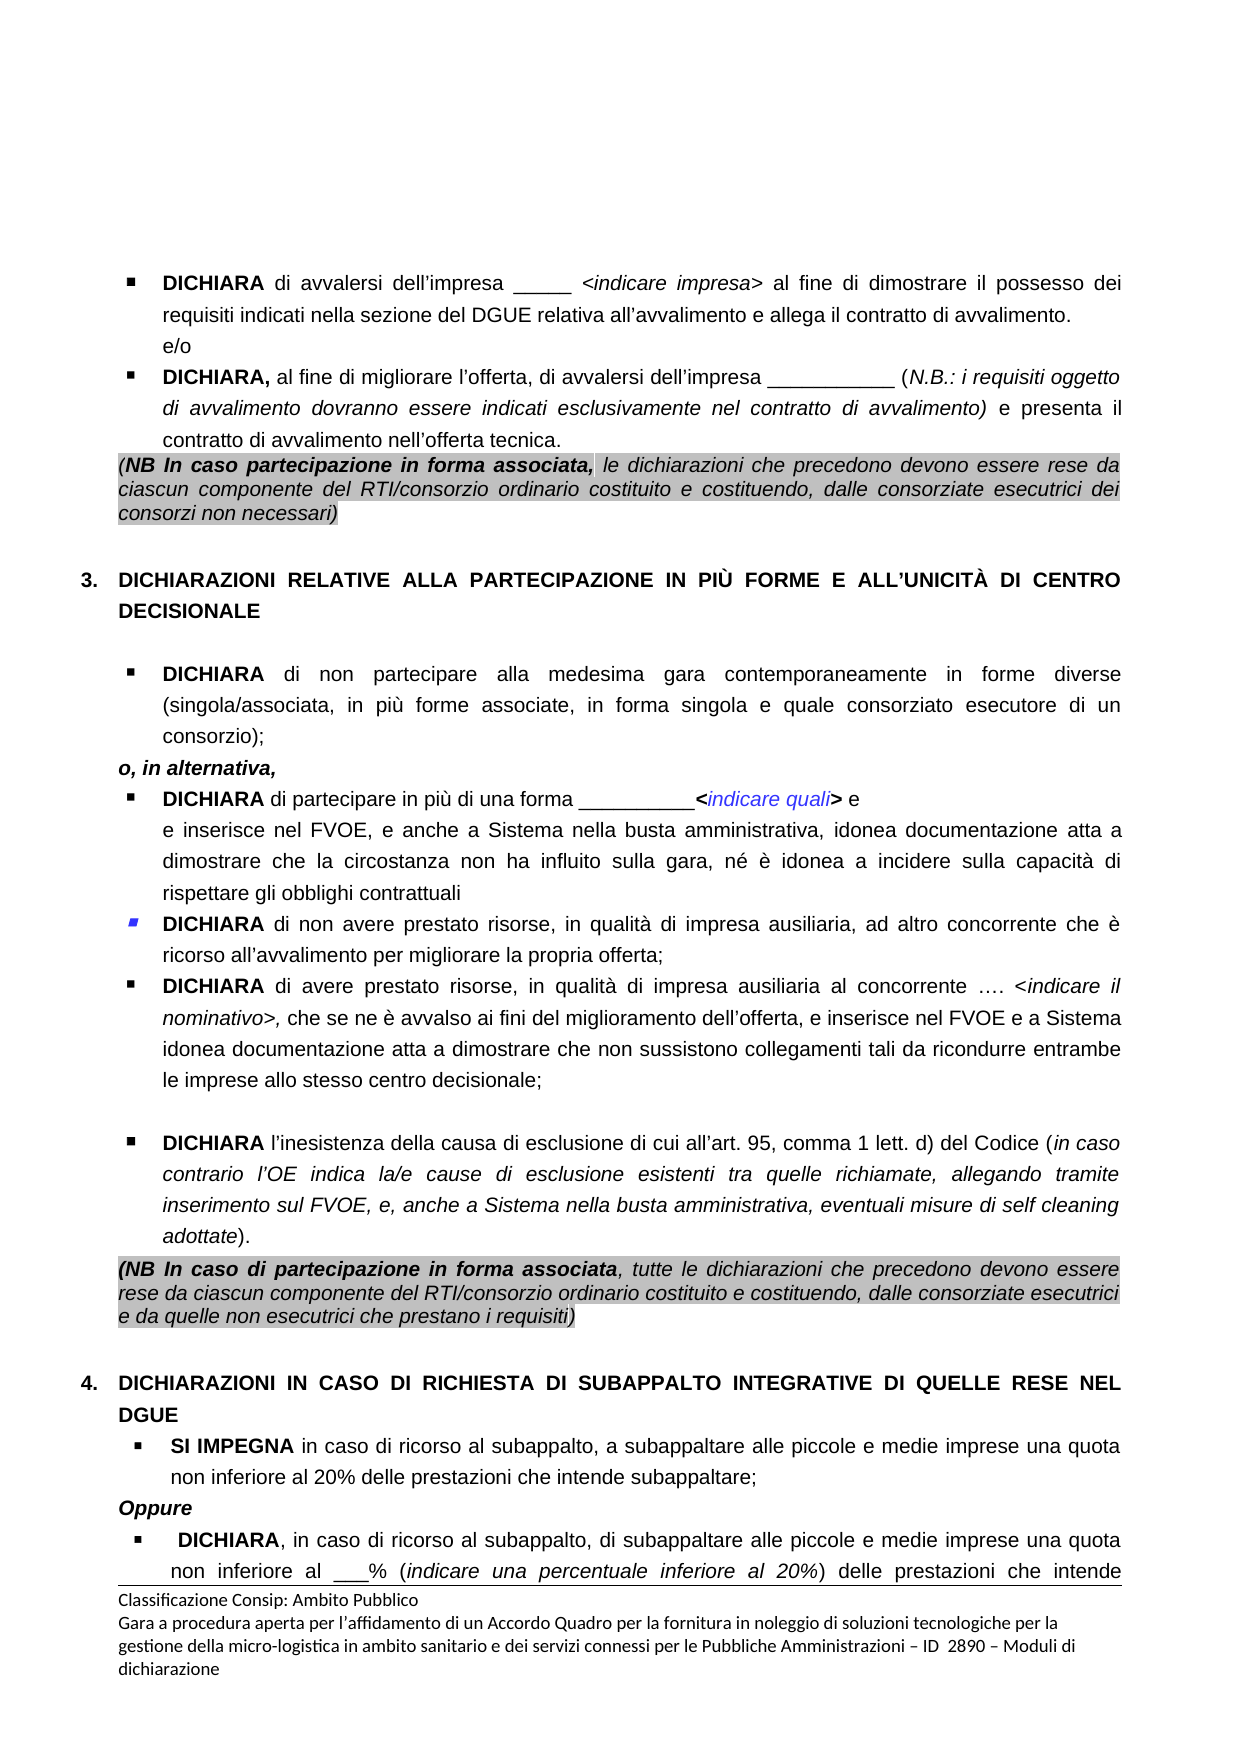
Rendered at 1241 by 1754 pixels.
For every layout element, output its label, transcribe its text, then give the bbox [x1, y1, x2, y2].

list SI IMPEGNA in caso di ricorso al subappalto, a subappaltare alle piccole e medie imprese una quota non inferiore al 20% delle prestazioni che intende subappaltare; [133, 1428, 1122, 1491]
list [133, 1522, 1122, 1584]
text (NB In caso partecipazione in forma associata, le dichiarazioni che precedono devono essere rese da ciascun componente del RTI/consorzio ordinario costituito e costituendo, dalle consorziate esecutrici dei consorzi non necessari) [338, 453, 1122, 525]
list DICHIARA di partecipare in più di una forma __________<indicare quali> e [125, 781, 1122, 813]
list DICHIARAZIONI RELATIVE ALLA PARTECIPAZIONE IN PIÙ FORME E ALL’UNICITÀ DI CENTRO DECISIONALE [81, 563, 1122, 625]
list DICHIARA di avere prestato risorse, in qualità di impresa ausiliaria al concorrente …. <indicare il nominativo>, che se ne è avvalso ai fini del miglioramento dell’offerta, e inserisce nel FVOE e a Sistema idonea documentazione atta a dimostrare che non sussistono collegamenti tali da ricondurre entrambe le imprese allo stesso centro decisionale; [125, 969, 1122, 1094]
list DICHIARAZIONI IN CASO DI RICHIESTA DI SUBAPPALTO INTEGRATIVE DI QUELLE RESE NEL DGUE [81, 1366, 1122, 1428]
text o, in alternativa, [118, 750, 1122, 781]
list e inserisce nel FVOE, e anche a Sistema nella busta amministrativa, idonea documentazione atta a dimostrare che la circostanza non ha influito sulla gara, né è idonea a incidere sulla capacità di rispettare gli obblighi contrattuali [162, 813, 1122, 906]
list DICHIARA di non avere prestato risorse, in qualità di impresa ausiliaria, ad altro concorrente che è ricorso all’avvalimento per migliorare la propria offerta; [125, 906, 1122, 969]
text Oppure [118, 1491, 1122, 1522]
list DICHIARA, al fine di migliorare l’offerta, di avvalersi dell’impresa ___________ (N.B.: i requisiti oggetto di avvalimento dovranno essere indicati esclusivamente nel contratto di avvalimento) e presenta il contratto di avvalimento nell’offerta tecnica. [125, 359, 1122, 453]
list e/o [162, 328, 1122, 359]
list DICHIARA di non partecipare alla medesima gara contemporaneamente in forme diverse (singola/associata, in più forme associate, in forma singola e quale consorziato esecutore di un consorzio); [125, 656, 1122, 750]
list DICHIARA l’inesistenza della causa di esclusione di cui all’art. 95, comma 1 lett. d) del Codice (in caso contrario l’OE indica la/e cause di esclusione esistenti tra quelle richiamate, allegando tramite inserimento sul FVOE, e, anche a Sistema nella busta amministrativa, eventuali misure di self cleaning adottate). [125, 1125, 1122, 1250]
list DICHIARA di avvalersi dell’impresa _____ <indicare impresa> al fine di dimostrare il possesso dei requisiti indicati nella sezione del DGUE relativa all’avvalimento e allega il contratto di avvalimento. [125, 266, 1122, 328]
text (NB In caso di partecipazione in forma associata, tutte le dichiarazioni che precedono devono essere rese da ciascun componente del RTI/consorzio ordinario costituito e costituendo, dalle consorziate esecutrici e da quelle non esecutrici che prestano i requisiti) [575, 1256, 1122, 1328]
